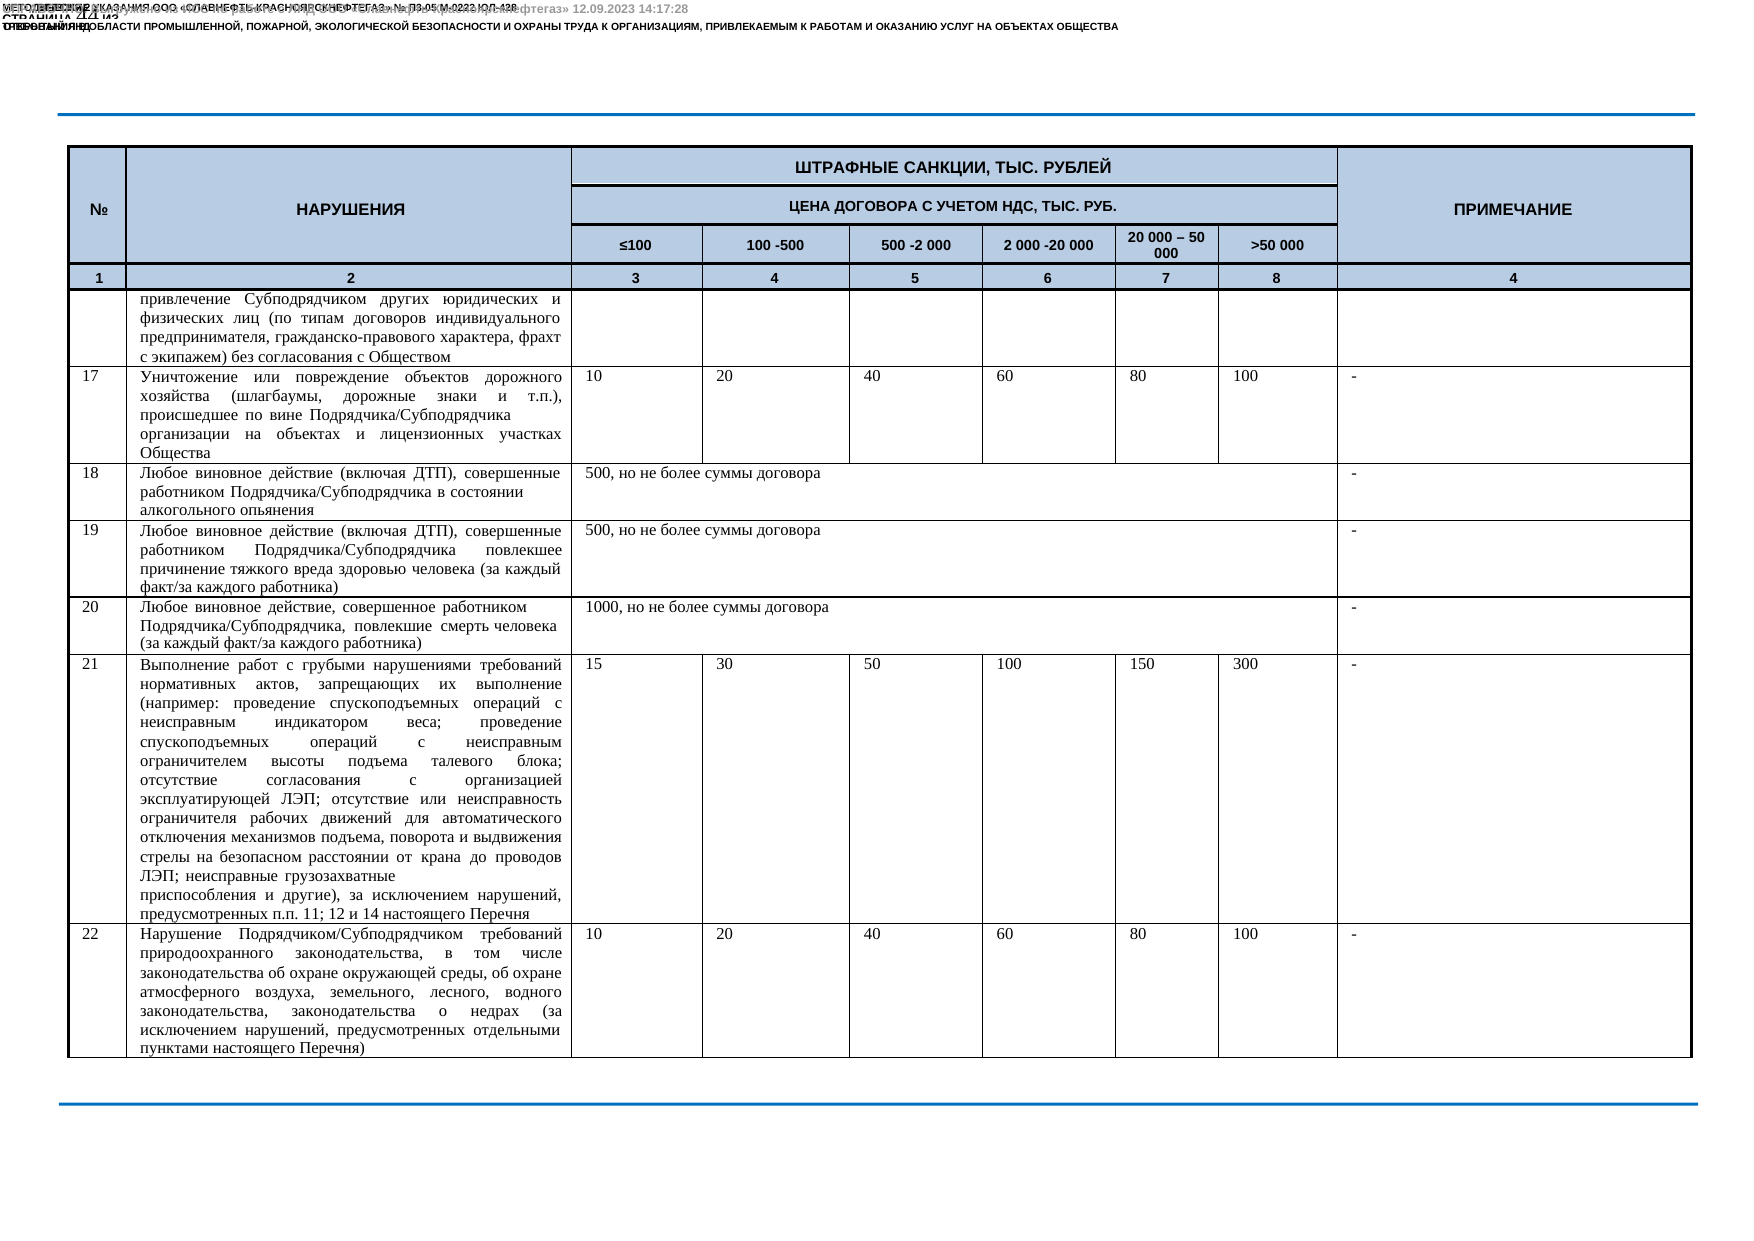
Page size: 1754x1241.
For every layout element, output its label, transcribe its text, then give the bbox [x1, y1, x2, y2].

table_cell Уничтожение или повреждение объектов дорожного хозяйства (шлагбаумы, дорожные знаки и т.п.), происшедшее по вине Подрядчика/Субподрядчика организации на объектах и лицензионных участках Общества [127, 367, 571, 462]
table_cell 20 000 – 50 000 [1116, 226, 1218, 262]
table_cell >50 000 [1219, 226, 1337, 262]
table_cell [1116, 291, 1218, 366]
table_cell [850, 291, 982, 366]
table_header НАРУШЕНИЯ [127, 148, 571, 262]
table_cell 150 [1116, 655, 1218, 923]
table_cell 17 [70, 367, 126, 462]
table_cell 1 [70, 265, 125, 288]
table_cell [983, 291, 1115, 366]
table_cell 300 [1219, 655, 1337, 923]
table_cell Любое виновное действие (включая ДТП), совершенные работником Подрядчика/Субподрядчика в состоянии алкогольного опьянения [127, 464, 571, 520]
table_cell Выполнение работ с грубыми нарушениями требований нормативных актов, запрещающих их выполнение (например: проведение спускоподъемных операций с неисправным индикатором веса; проведение спускоподъемных операций с неисправным ограничителем высоты подъема талевого блока; отсутствие согласования с организацией эксплуатирующей ЛЭП; отсутствие или неисправность ограничителя рабочих движений для автоматического отключения механизмов подъема, поворота и выдвижения стрелы на безопасном расстоянии от крана до проводов ЛЭП; неисправные грузозахватные приспособления и другие), за исключением нарушений, предусмотренных п.п. 11; 12 и 14 настоящего Перечня [127, 655, 571, 923]
table_cell 4 [1338, 265, 1690, 288]
table_cell 20 [70, 598, 126, 654]
table_cell ≤100 [572, 226, 702, 262]
table_cell 30 [703, 655, 849, 923]
table_cell - [1338, 464, 1690, 520]
table_cell 80 [1116, 924, 1218, 1057]
table_cell - [1338, 521, 1690, 596]
table_cell 100 [1219, 367, 1337, 462]
table_cell 20 [703, 367, 849, 462]
table_cell 10 [572, 924, 702, 1057]
table_cell 100 [983, 655, 1115, 923]
table_cell 1000, но не более суммы договора [572, 598, 1337, 654]
table_header № [70, 148, 125, 262]
table_cell 3 [572, 265, 702, 288]
table_cell 2 [127, 265, 571, 288]
table_cell Нарушение Подрядчиком/Субподрядчиком требований природоохранного законодательства, в том числе законодательства об охране окружающей среды, об охране атмосферного воздуха, земельного, лесного, водного законодательства, законодательства о недрах (за исключением нарушений, предусмотренных отдельными пунктами настоящего Перечня) [127, 924, 571, 1057]
table_cell 40 [850, 924, 982, 1057]
table_cell 10 [572, 367, 702, 462]
table_cell - [1338, 598, 1690, 654]
table_cell Любое виновное действие, совершенное работником Подрядчика/Субподрядчика, повлекшие смерть человека (за каждый факт/за каждого работника) [127, 598, 571, 654]
table_cell [572, 291, 702, 366]
table_cell 5 [850, 265, 982, 288]
table_cell 15 [572, 655, 702, 923]
table_cell 22 [70, 924, 126, 1057]
table_cell 500, но не более суммы договора [572, 521, 1337, 596]
table_cell 7 [1116, 265, 1218, 288]
table_cell 6 [983, 265, 1115, 288]
table_cell 50 [850, 655, 982, 923]
table_cell 19 [70, 521, 126, 596]
table_cell - [1338, 924, 1690, 1057]
table_cell 500 -2 000 [850, 226, 982, 262]
table_cell 100 -500 [703, 226, 849, 262]
table_cell [1219, 291, 1337, 366]
table_cell [1338, 291, 1690, 366]
table_cell [703, 291, 849, 366]
table_cell ЦЕНА ДОГОВОРА С УЧЕТОМ НДС, ТЫС. РУБ. [572, 187, 1337, 223]
table_cell 8 [1219, 265, 1337, 288]
table_cell [70, 291, 126, 366]
table_cell 40 [850, 367, 982, 462]
table_cell - [1338, 367, 1690, 462]
table_header ШТРАФНЫЕ САНКЦИИ, ТЫС. РУБЛЕЙ [572, 148, 1337, 183]
table_cell 500, но не более суммы договора [572, 464, 1337, 520]
table_cell 20 [703, 924, 849, 1057]
table_cell 2 000 -20 000 [983, 226, 1115, 262]
table_cell Любое виновное действие (включая ДТП), совершенные работником Подрядчика/Субподрядчика повлекшее причинение тяжкого вреда здоровью человека (за каждый факт/за каждого работника) [127, 521, 571, 596]
table_cell 4 [703, 265, 849, 288]
table_cell 80 [1116, 367, 1218, 462]
table_cell 100 [1219, 924, 1337, 1057]
table_cell - [1338, 655, 1690, 923]
table_cell привлечение Субподрядчиком других юридических и физических лиц (по типам договоров индивидуального предпринимателя, гражданско-правового характера, фрахт с экипажем) без согласования с Обществом [127, 291, 571, 366]
table_cell 21 [70, 655, 126, 923]
table_cell 18 [70, 464, 126, 520]
table_cell 60 [983, 924, 1115, 1057]
table_cell 60 [983, 367, 1115, 462]
table_header ПРИМЕЧАНИЕ [1338, 148, 1690, 262]
